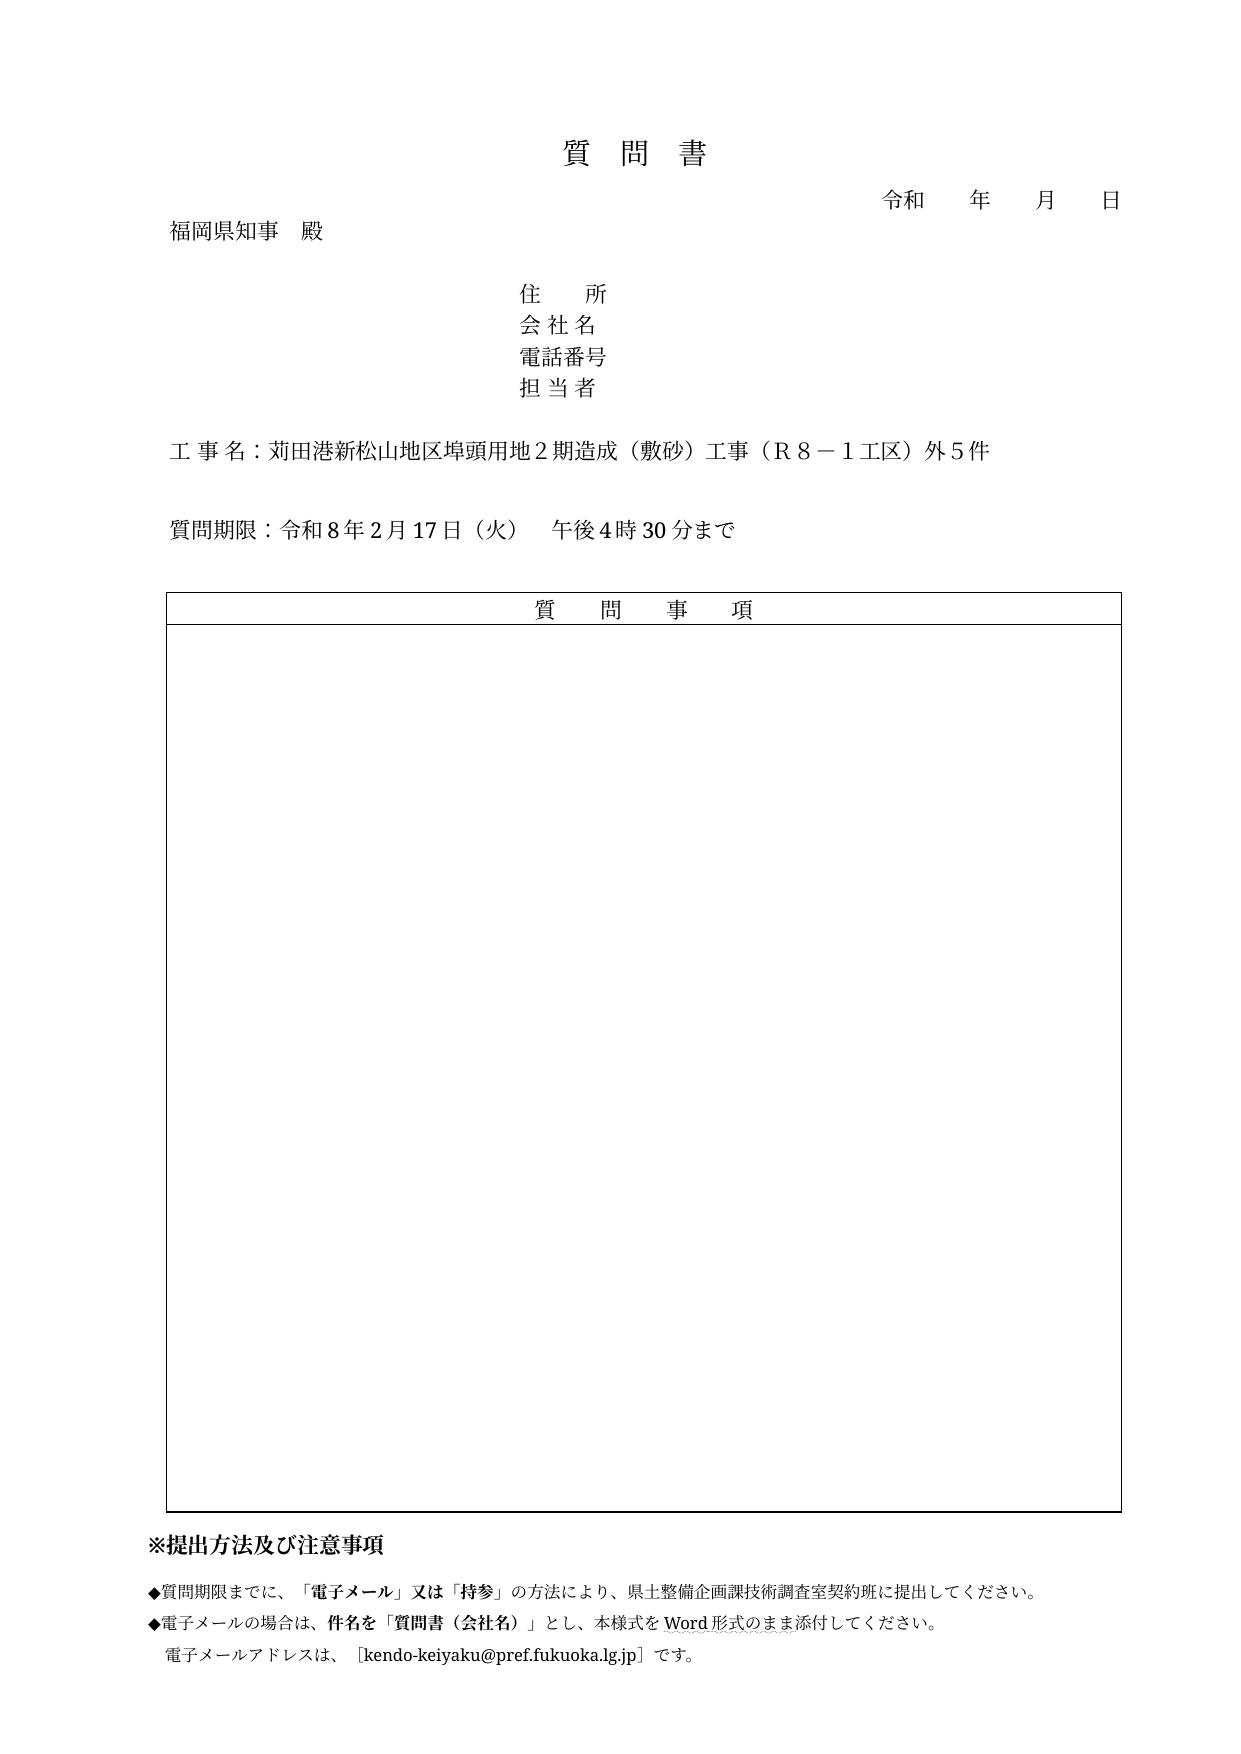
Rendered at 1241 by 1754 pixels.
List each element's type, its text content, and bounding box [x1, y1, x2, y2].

text ◆質問期限までに、「電子メール」又は「持参」の方法により、県土整備企画課技術調査室契約班に提出してください。 [148, 1575, 1122, 1607]
text ◆電子メールの場合は、件名を「質問書（会社名）」とし、本様式をWord形式のまま添付してください。 [148, 1607, 1122, 1638]
text 電子メールアドレスは、［kendo-keiyaku@pref.fukuoka.lg.jp］です。 [148, 1638, 1122, 1670]
text 会 社 名 [148, 309, 1122, 340]
text 工 事 名：苅田港新松山地区埠頭用地２期造成（敷砂）工事（Ｒ８－１工区）外５件 [148, 434, 1122, 466]
text 住 所 [148, 277, 1122, 309]
text 質 問 書 [148, 120, 1122, 183]
text 令和 年 月 日 [148, 183, 1122, 214]
text 電話番号 [148, 340, 1122, 372]
text 質問期限：令和8年2月17日（火） 午後4時30分まで [148, 497, 1122, 560]
table_cell [167, 625, 1121, 1511]
text 福岡県知事 殿 [148, 214, 1122, 246]
text ※提出方法及び注意事項 [148, 1512, 1122, 1575]
text 担 当 者 [148, 372, 1122, 403]
table_header 質 問 事 項 [167, 593, 1121, 624]
